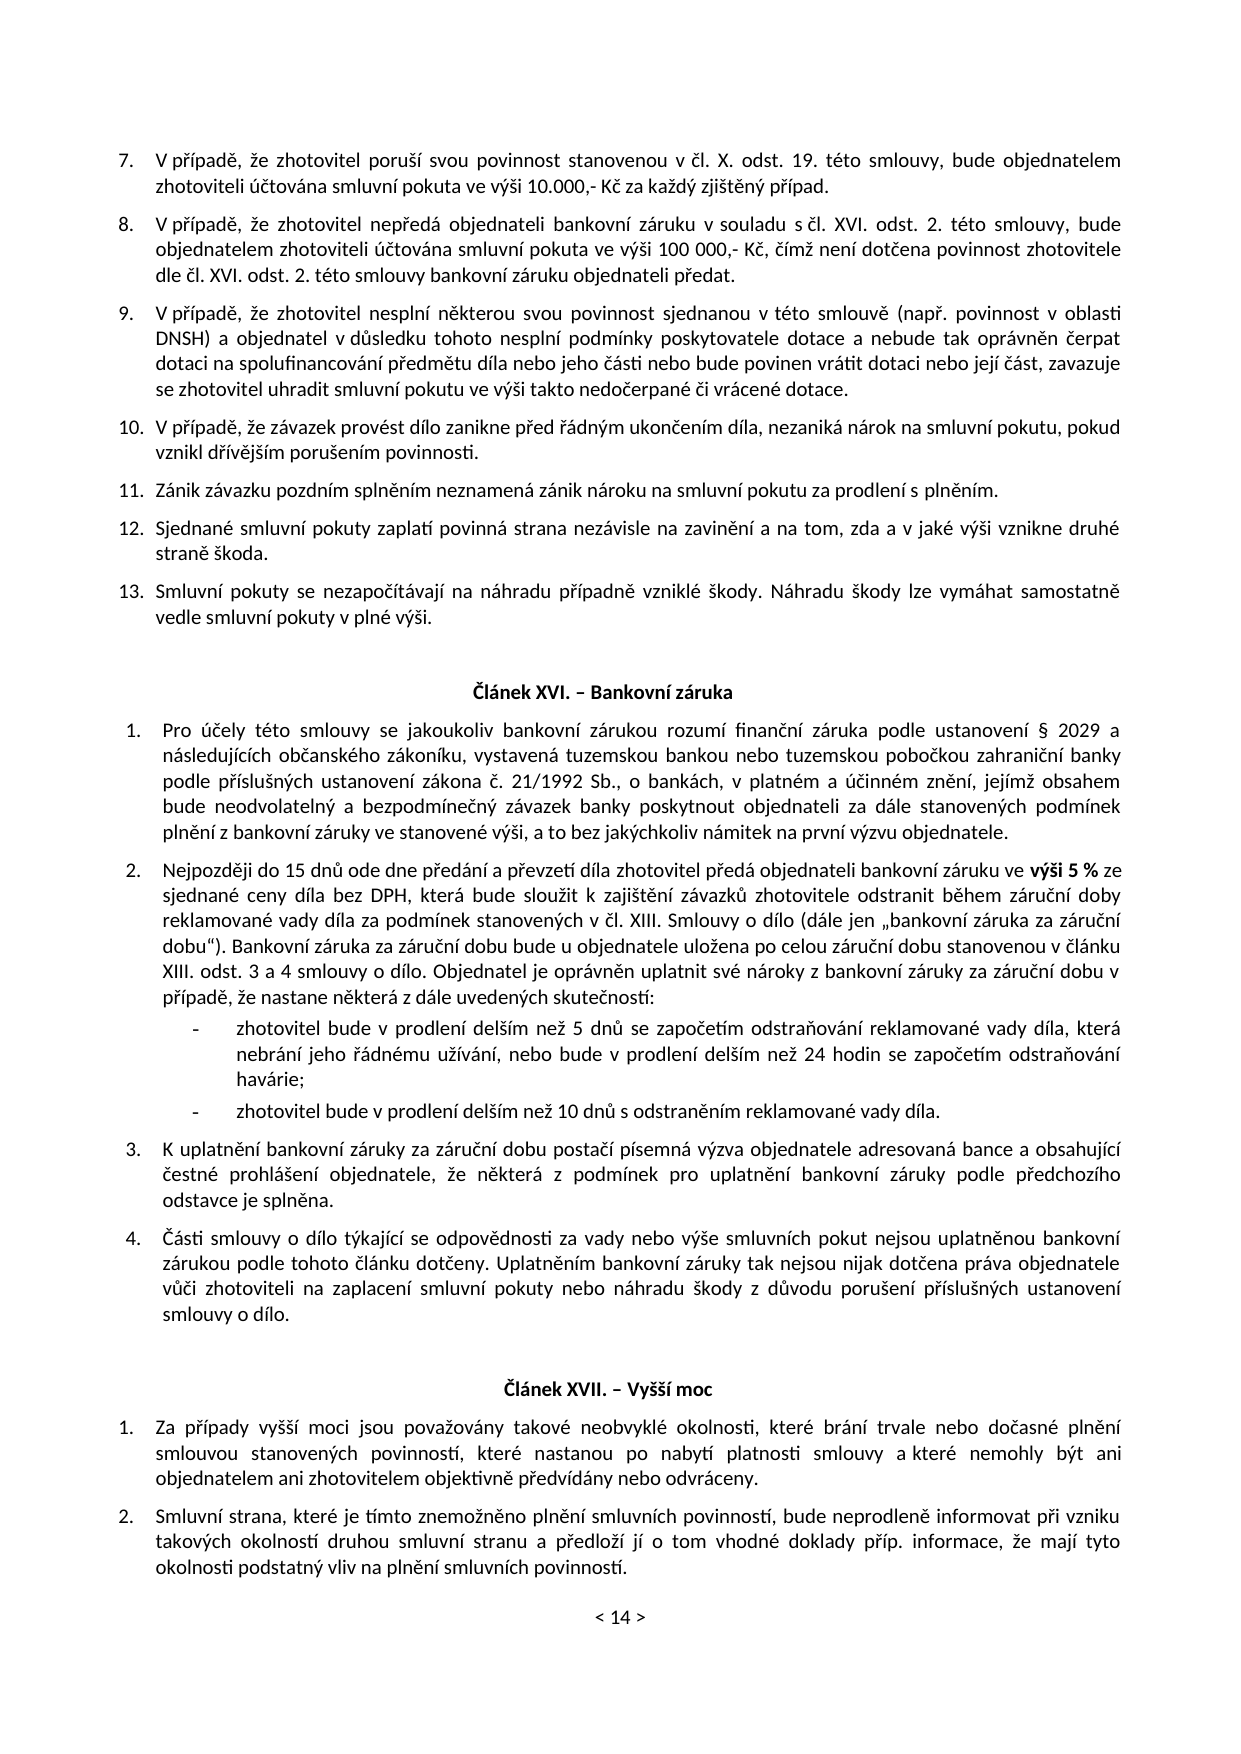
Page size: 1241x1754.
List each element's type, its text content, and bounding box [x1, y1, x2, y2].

list Nejpozději do 15 dnů ode dne předání a převzetí díla zhotovitel předá objednateli bankovní záruku ve výši 5 % ze sjednané ceny díla bez DPH, která bude sloužit k zajištění závazků zhotovitele odstranit během záruční doby reklamované vady díla za podmínek stanovených v čl. XIII. Smlouvy o dílo (dále jen „bankovní záruka za záruční dobu“). Bankovní záruka za záruční dobu bude u objednatele uložena po celou záruční dobu stanovenou v článku XIII. odst. 3 a 4 smlouvy o dílo. Objednatel je oprávněn uplatnit své nároky z bankovní záruky za záruční dobu v případě, že nastane některá z dále uvedených skutečností: [125, 857, 1122, 1009]
list zhotovitel bude v prodlení delším než 10 dnů s odstraněním reklamované vady díla. [192, 1098, 1122, 1123]
list Smluvní strana, které je tímto znemožněno plnění smluvních povinností, bude neprodleně informovat při vzniku takových okolností druhou smluvní stranu a předloží jí o tom vhodné doklady příp. informace, že mají tyto okolnosti podstatný vliv na plnění smluvních povinností. [118, 1503, 1122, 1579]
list Za případy vyšší moci jsou považovány takové neobvyklé okolnosti, které brání trvale nebo dočasné plnění smlouvou stanovených povinností, které nastanou po nabytí platnosti smlouvy a které nemohly být ani objednatelem ani zhotovitelem objektivně předvídány nebo odvráceny. [118, 1414, 1122, 1491]
subtitle Vyšší moc [156, 1376, 1122, 1402]
list V případě, že závazek provést dílo zanikne před řádným ukončením díla, nezaniká nárok na smluvní pokutu, pokud vznikl dřívějším porušením povinnosti. [118, 414, 1122, 465]
list Části smlouvy o dílo týkající se odpovědnosti za vady nebo výše smluvních pokut nejsou uplatněnou bankovní zárukou podle tohoto článku dotčeny. Uplatněním bankovní záruky tak nejsou nijak dotčena práva objednatele vůči zhotoviteli na zaplacení smluvní pokuty nebo náhradu škody z důvodu porušení příslušných ustanovení smlouvy o dílo. [125, 1225, 1122, 1326]
list zhotovitel bude v prodlení delším než 5 dnů se započetím odstraňování reklamované vady díla, která nebrání jeho řádnému užívání, nebo bude v prodlení delším než 24 hodin se započetím odstraňování havárie; [192, 1016, 1122, 1092]
list Smluvní pokuty se nezapočítávají na náhradu případně vzniklé škody. Náhradu škody lze vymáhat samostatně vedle smluvní pokuty v plné výši. [118, 578, 1122, 629]
list Zánik závazku pozdním splněním neznamená zánik nároku na smluvní pokutu za prodlení s plněním. [118, 477, 1122, 503]
list V případě, že zhotovitel nepředá objednateli bankovní záruku v souladu s čl. XVI. odst. 2. této smlouvy, bude objednatelem zhotoviteli účtována smluvní pokuta ve výši 100 000,- Kč, čímž není dotčena povinnost zhotovitele dle čl. XVI. odst. 2. této smlouvy bankovní záruku objednateli předat. [118, 211, 1122, 287]
list Sjednané smluvní pokuty zaplatí povinná strana nezávisle na zavinění a na tom, zda a v jaké výši vznikne druhé straně škoda. [118, 515, 1122, 566]
list K uplatnění bankovní záruky za záruční dobu postačí písemná výzva objednatele adresovaná bance a obsahující čestné prohlášení objednatele, že některá z podmínek pro uplatnění bankovní záruky podle předchozího odstavce je splněna. [125, 1136, 1122, 1212]
list V případě, že zhotovitel poruší svou povinnost stanovenou v čl. X. odst. 19. této smlouvy, bude objednatelem zhotoviteli účtována smluvní pokuta ve výši 10.000,- Kč za každý zjištěný případ. [118, 148, 1122, 198]
subtitle Bankovní záruka [510, 679, 1122, 705]
list V případě, že zhotovitel nesplní některou svou povinnost sjednanou v této smlouvě (např. povinnost v oblasti DNSH) a objednatel v důsledku tohoto nesplní podmínky poskytovatele dotace a nebude tak oprávněn čerpat dotaci na spolufinancování předmětu díla nebo jeho části nebo bude povinen vrátit dotaci nebo její část, zavazuje se zhotovitel uhradit smluvní pokutu ve výši takto nedočerpané či vrácené dotace. [118, 300, 1122, 401]
list Pro účely této smlouvy se jakoukoliv bankovní zárukou rozumí finanční záruka podle ustanovení § 2029 a následujících občanského zákoníku, vystavená tuzemskou bankou nebo tuzemskou pobočkou zahraniční banky podle příslušných ustanovení zákona č. 21/1992 Sb., o bankách, v platném a účinném znění, jejímž obsahem bude neodvolatelný a bezpodmínečný závazek banky poskytnout objednateli za dále stanovených podmínek plnění z bankovní záruky ve stanovené výši, a to bez jakýchkoliv námitek na první výzvu objednatele. [125, 717, 1122, 844]
